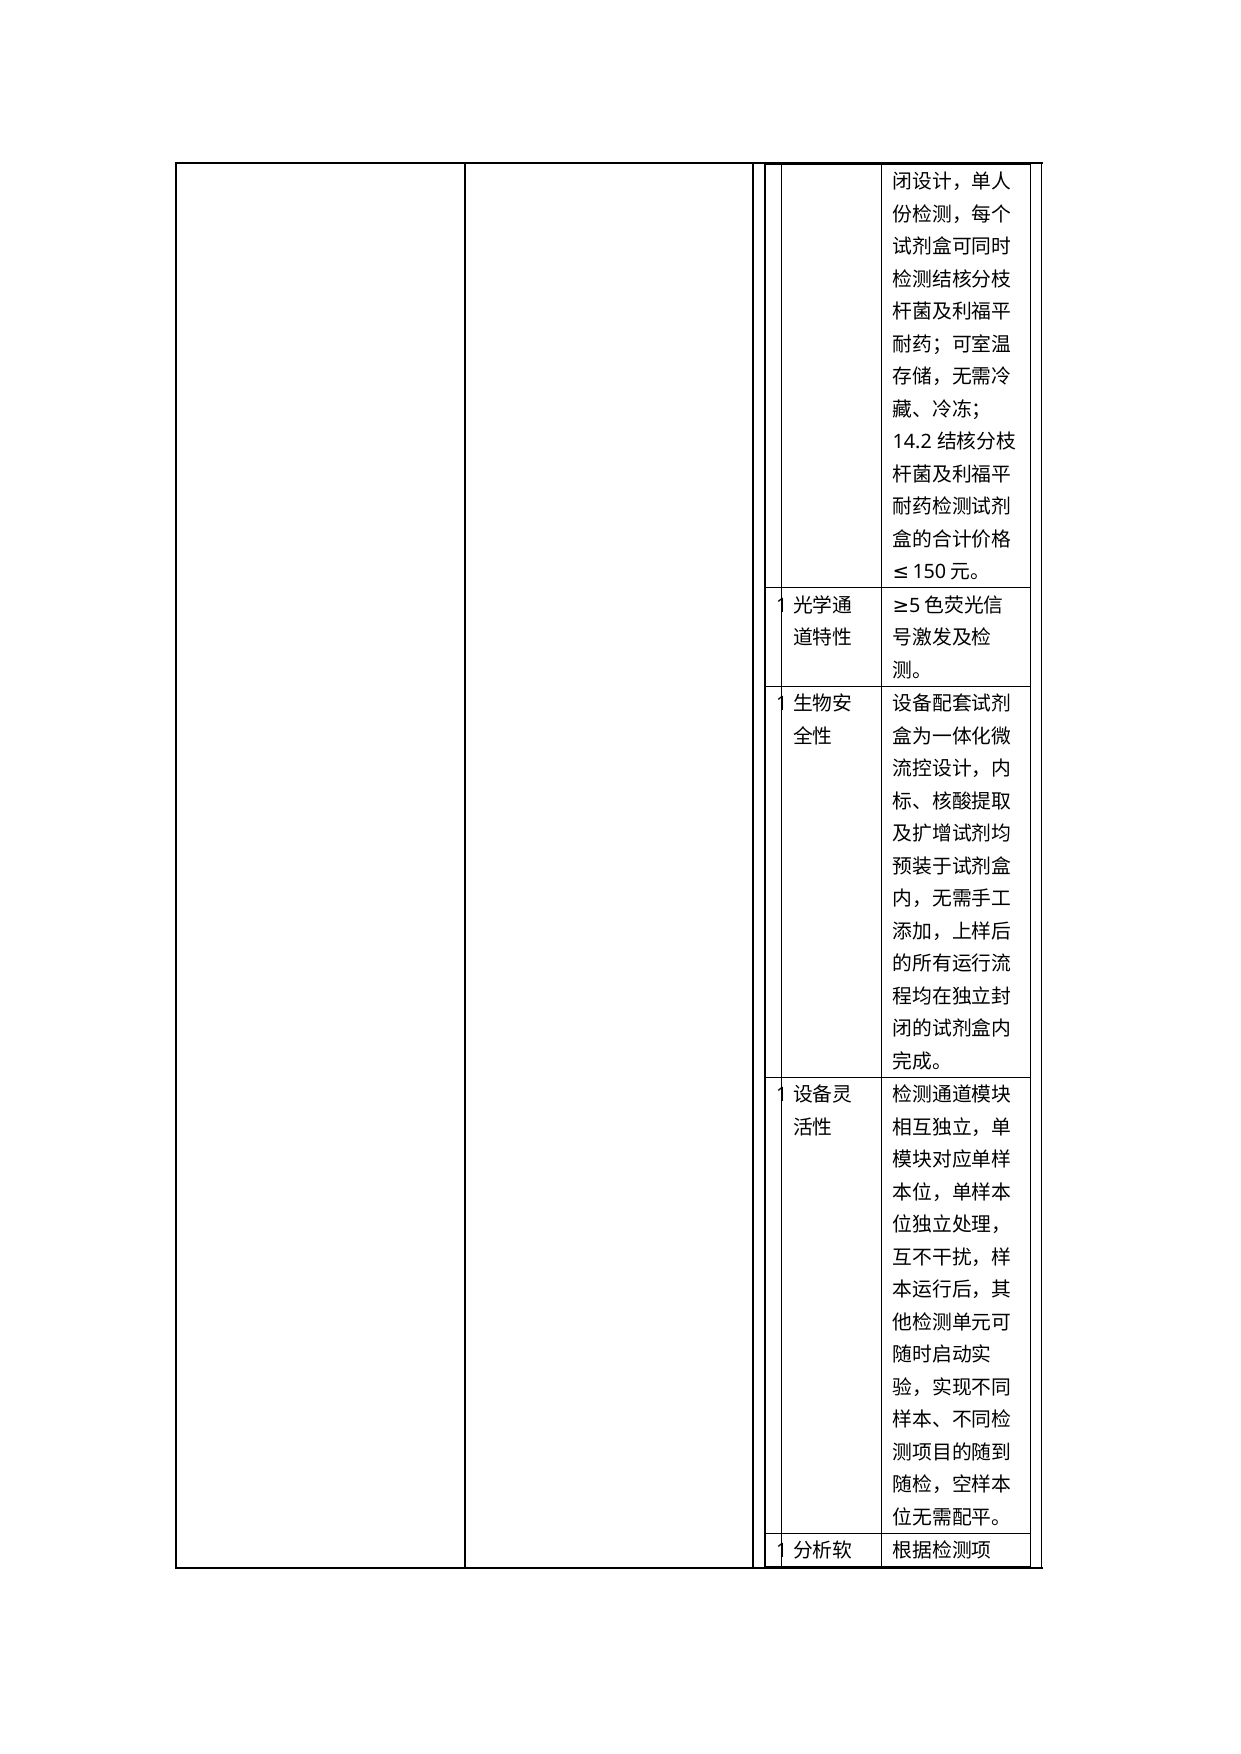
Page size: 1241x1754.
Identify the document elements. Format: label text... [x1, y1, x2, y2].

table_cell [466, 164, 752, 1567]
table_cell [782, 1078, 881, 1533]
table_cell [782, 1534, 881, 1566]
table_cell [882, 1078, 1030, 1533]
table_cell [882, 687, 1030, 1077]
table_cell [766, 588, 781, 686]
table_cell [766, 687, 781, 1077]
table_cell [1031, 164, 1041, 1567]
table_cell [782, 588, 881, 686]
table_cell [766, 1078, 781, 1533]
table_cell [782, 687, 881, 1077]
table_cell 1 [177, 164, 464, 1567]
table_cell [766, 1534, 781, 1566]
table_cell [754, 164, 764, 1567]
table_cell [882, 165, 1030, 587]
table_cell [782, 165, 881, 587]
table_cell [766, 165, 781, 587]
table_cell [882, 588, 1030, 686]
table_cell [882, 1534, 1030, 1566]
